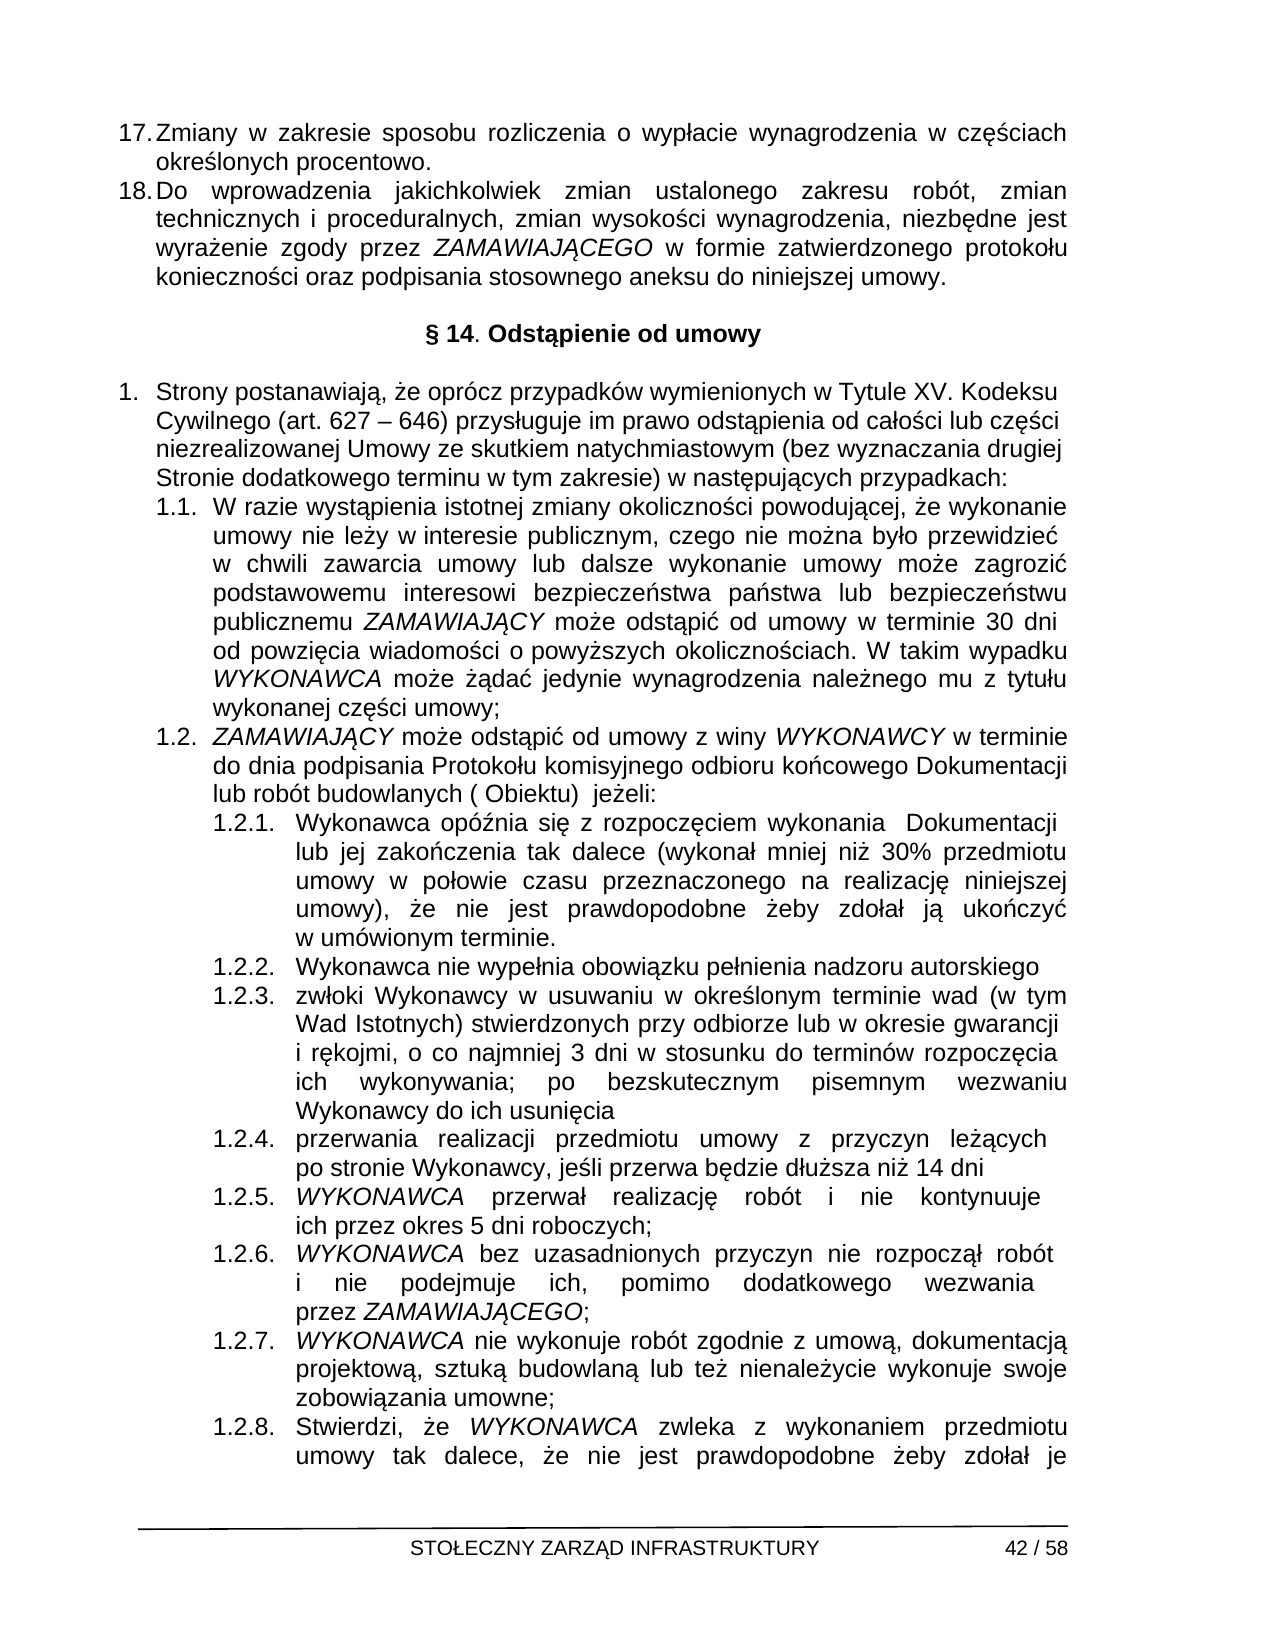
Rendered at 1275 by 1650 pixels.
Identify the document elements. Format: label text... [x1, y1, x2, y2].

list wykonawca przerwał realizację robót i nie kontynuuje ich przez okres 5 dni roboczych; [213, 1182, 1068, 1239]
list Strony postanawiają, że oprócz przypadków wymienionych w Tytule XV. Kodeksu Cywilnego (art. 627 – 646) przysługuje im prawo odstąpienia od całości lub części niezrealizowanej Umowy ze skutkiem natychmiastowym (bez wyznaczania drugiej Stronie dodatkowego terminu w tym zakresie) w następujących przypadkach: [118, 377, 1068, 492]
list zamawiający może odstąpić od umowy z winy wykonawcy w terminie do dnia podpisania Protokołu komisyjnego odbioru końcowego Dokumentacji lub robót budowlanych ( Obiektu) jeżeli: [156, 722, 1068, 808]
list wykonawca bez uzasadnionych przyczyn nie rozpoczął robót i nie podejmuje ich, pomimo dodatkowego wezwania przez zamawiającego; [213, 1239, 1068, 1326]
list przerwania realizacji przedmiotu umowy z przyczyn leżących po stronie Wykonawcy, jeśli przerwa będzie dłuższa niż 14 dni [213, 1124, 1068, 1182]
list Zmiany w zakresie sposobu rozliczenia o wypłacie wynagrodzenia w częściach określonych procentowo. [118, 118, 1068, 176]
list Do wprowadzenia jakichkolwiek zmian ustalonego zakresu robót, zmian technicznych i proceduralnych, zmian wysokości wynagrodzenia, niezbędne jest wyrażenie zgody przez ZAMAWIAJĄCEGO w formie zatwierdzonego protokołu konieczności oraz podpisania stosownego aneksu do niniejszej umowy. [118, 176, 1068, 291]
list wykonawca nie wykonuje robót zgodnie z umową, dokumentacją projektową, sztuką budowlaną lub też nienależycie wykonuje swoje zobowiązania umowne; [213, 1326, 1068, 1412]
text § 14. Odstąpienie od umowy [118, 319, 1068, 348]
list Wykonawca opóźnia się z rozpoczęciem wykonania Dokumentacji lub jej zakończenia tak dalece (wykonał mniej niż 30% przedmiotu umowy w połowie czasu przeznaczonego na realizację niniejszej umowy), że nie jest prawdopodobne żeby zdołał ją ukończyć w umówionym terminie. [213, 808, 1068, 952]
list Wykonawca nie wypełnia obowiązku pełnienia nadzoru autorskiego [213, 952, 1068, 981]
list W razie wystąpienia istotnej zmiany okoliczności powodującej, że wykonanie umowy nie leży w interesie publicznym, czego nie można było przewidzieć w chwili zawarcia umowy lub dalsze wykonanie umowy może zagrozić podstawowemu interesowi bezpieczeństwa państwa lub bezpieczeństwu publicznemu zamawiający może odstąpić od umowy w terminie 30 dni od powzięcia wiadomości o powyższych okolicznościach. W takim wypadku wykonawca może żądać jedynie wynagrodzenia należnego mu z tytułu wykonanej części umowy; [156, 492, 1068, 722]
list zwłoki Wykonawcy w usuwaniu w określonym terminie wad (w tym Wad Istotnych) stwierdzonych przy odbiorze lub w okresie gwarancji i rękojmi, o co najmniej 3 dni w stosunku do terminów rozpoczęcia ich wykonywania; po bezskutecznym pisemnym wezwaniu Wykonawcy do ich usunięcia [213, 981, 1068, 1124]
